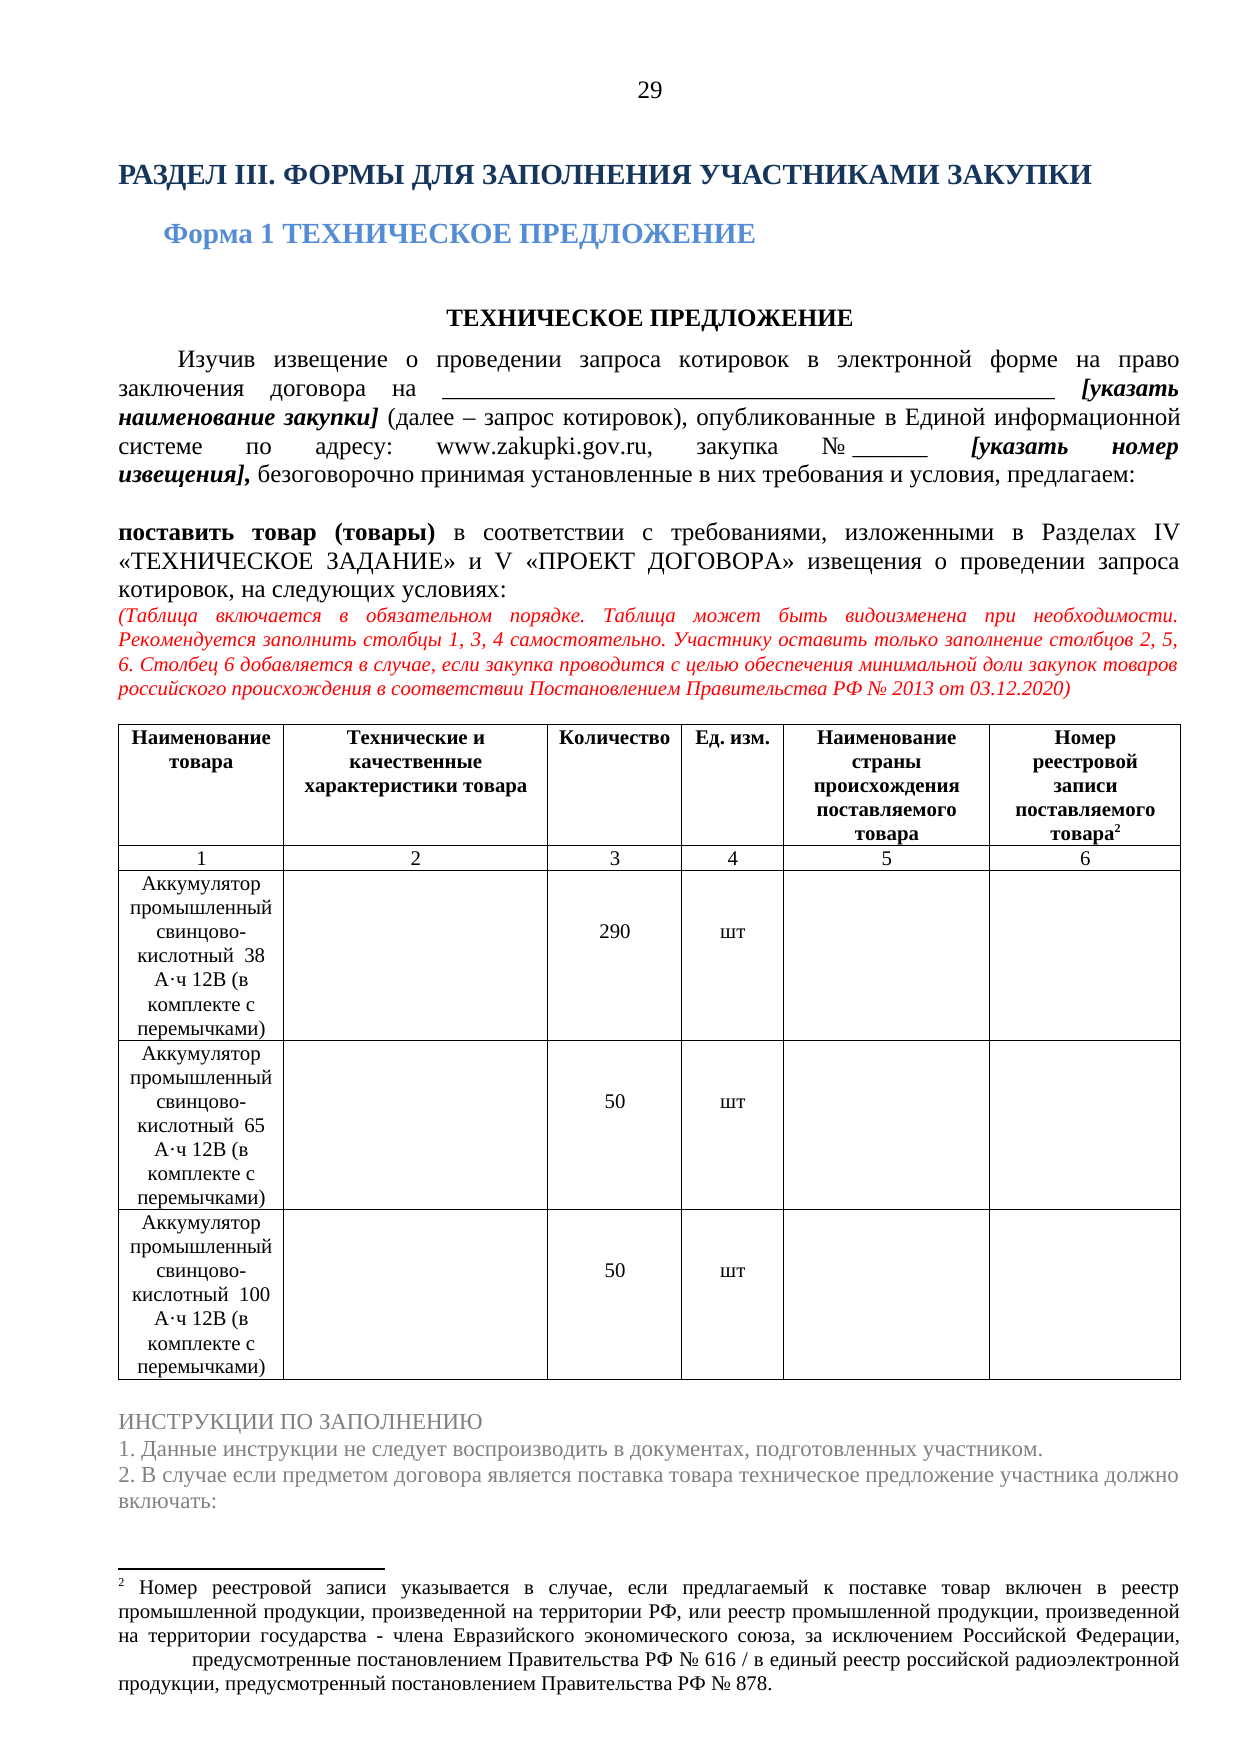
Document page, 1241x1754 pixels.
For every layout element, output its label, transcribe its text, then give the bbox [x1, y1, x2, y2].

table_header Ед. изм. [682, 725, 783, 845]
table_cell 50 [548, 1210, 681, 1378]
table_cell 5 [784, 846, 989, 870]
table_cell [990, 871, 1180, 1039]
table_cell [990, 1210, 1180, 1378]
table_cell [284, 871, 547, 1039]
table_cell 2 [284, 846, 547, 870]
table_cell шт [682, 871, 783, 1039]
table_cell [284, 1210, 547, 1378]
table_cell 6 [990, 846, 1180, 870]
table_cell 1 [119, 846, 283, 870]
text (Таблица включается в обязательном порядке. Таблица может быть видоизменена при необходимости. Рекомендуется заполнить столбцы 1, 3, 4 самостоятельно. Участнику оставить только заполнение столбцов 2, 5, 6. Столбец 6 добавляется в случае, если закупка проводится с целью обеспечения минимальной доли закупок товаров российского происхождения в соответствии Постановлением Правительства РФ № 2013 от 03.12.2020) [118, 603, 1181, 699]
table_cell 290 [548, 871, 681, 1039]
table_cell [784, 1041, 989, 1209]
table_cell [784, 871, 989, 1039]
text 2. В случае если предметом договора является поставка товара техническое предложение участника должно включать: [118, 1461, 1181, 1514]
text поставить товар (товары) в соответствии с требованиями, изложенными в Разделах IV «ТЕХНИЧЕСКОЕ ЗАДАНИЕ» и V «ПРОЕКТ ДОГОВОРА» извещения о проведении запроса котировок, на следующих условиях: [118, 517, 1181, 603]
table_header Наименование товара [119, 725, 283, 845]
table_cell Аккумулятор промышленный свинцово-кислотный 100 А·ч 12В (в комплекте с перемычками) [119, 1210, 283, 1378]
table_cell 3 [548, 846, 681, 870]
table_cell Аккумулятор промышленный свинцово-кислотный 65 А·ч 12В (в комплекте с перемычками) [119, 1041, 283, 1209]
table_cell [784, 1210, 989, 1378]
subtitle РАЗДЕЛ III. ФОРМЫ ДЛЯ ЗАПОЛНЕНИЯ УЧАСТНИКАМИ ЗАКУПКИ [118, 157, 1181, 191]
table_cell шт [682, 1210, 783, 1378]
text ТЕХНИЧЕСКОЕ ПРЕДЛОЖЕНИЕ [118, 303, 1181, 332]
table_header Количество [548, 725, 681, 845]
table_cell шт [682, 1041, 783, 1209]
table_header Номер реестровой записи поставляемого товара [990, 725, 1180, 845]
table_header Технические и качественные характеристики товара [284, 725, 547, 845]
table_cell 50 [548, 1041, 681, 1209]
table_cell 4 [682, 846, 783, 870]
text Изучив извещение о проведении запроса котировок в электронной форме на право заключения договора на _________________________________________________ [указать наименование закупки] (далее – запрос котировок), опубликованные в Единой информационной системе по адресу: www.zakupki.gov.ru, закупка № ______ [указать номер извещения], безоговорочно принимая установленные в них требования и условия, предлагаем: [118, 344, 1181, 488]
text ИНСТРУКЦИИ ПО ЗАПОЛНЕНИЮ [118, 1408, 1181, 1435]
subtitle Форма 1 ТЕХНИЧЕСКОЕ ПРЕДЛОЖЕНИЕ [163, 216, 1181, 249]
text 1. Данные инструкции не следует воспроизводить в документах, подготовленных участником. [118, 1435, 1181, 1461]
table_cell [284, 1041, 547, 1209]
table_cell Аккумулятор промышленный свинцово-кислотный 38 А·ч 12В (в комплекте с перемычками) [119, 871, 283, 1039]
table_cell [990, 1041, 1180, 1209]
table_header Наименование страны происхождения поставляемого товара [784, 725, 989, 845]
